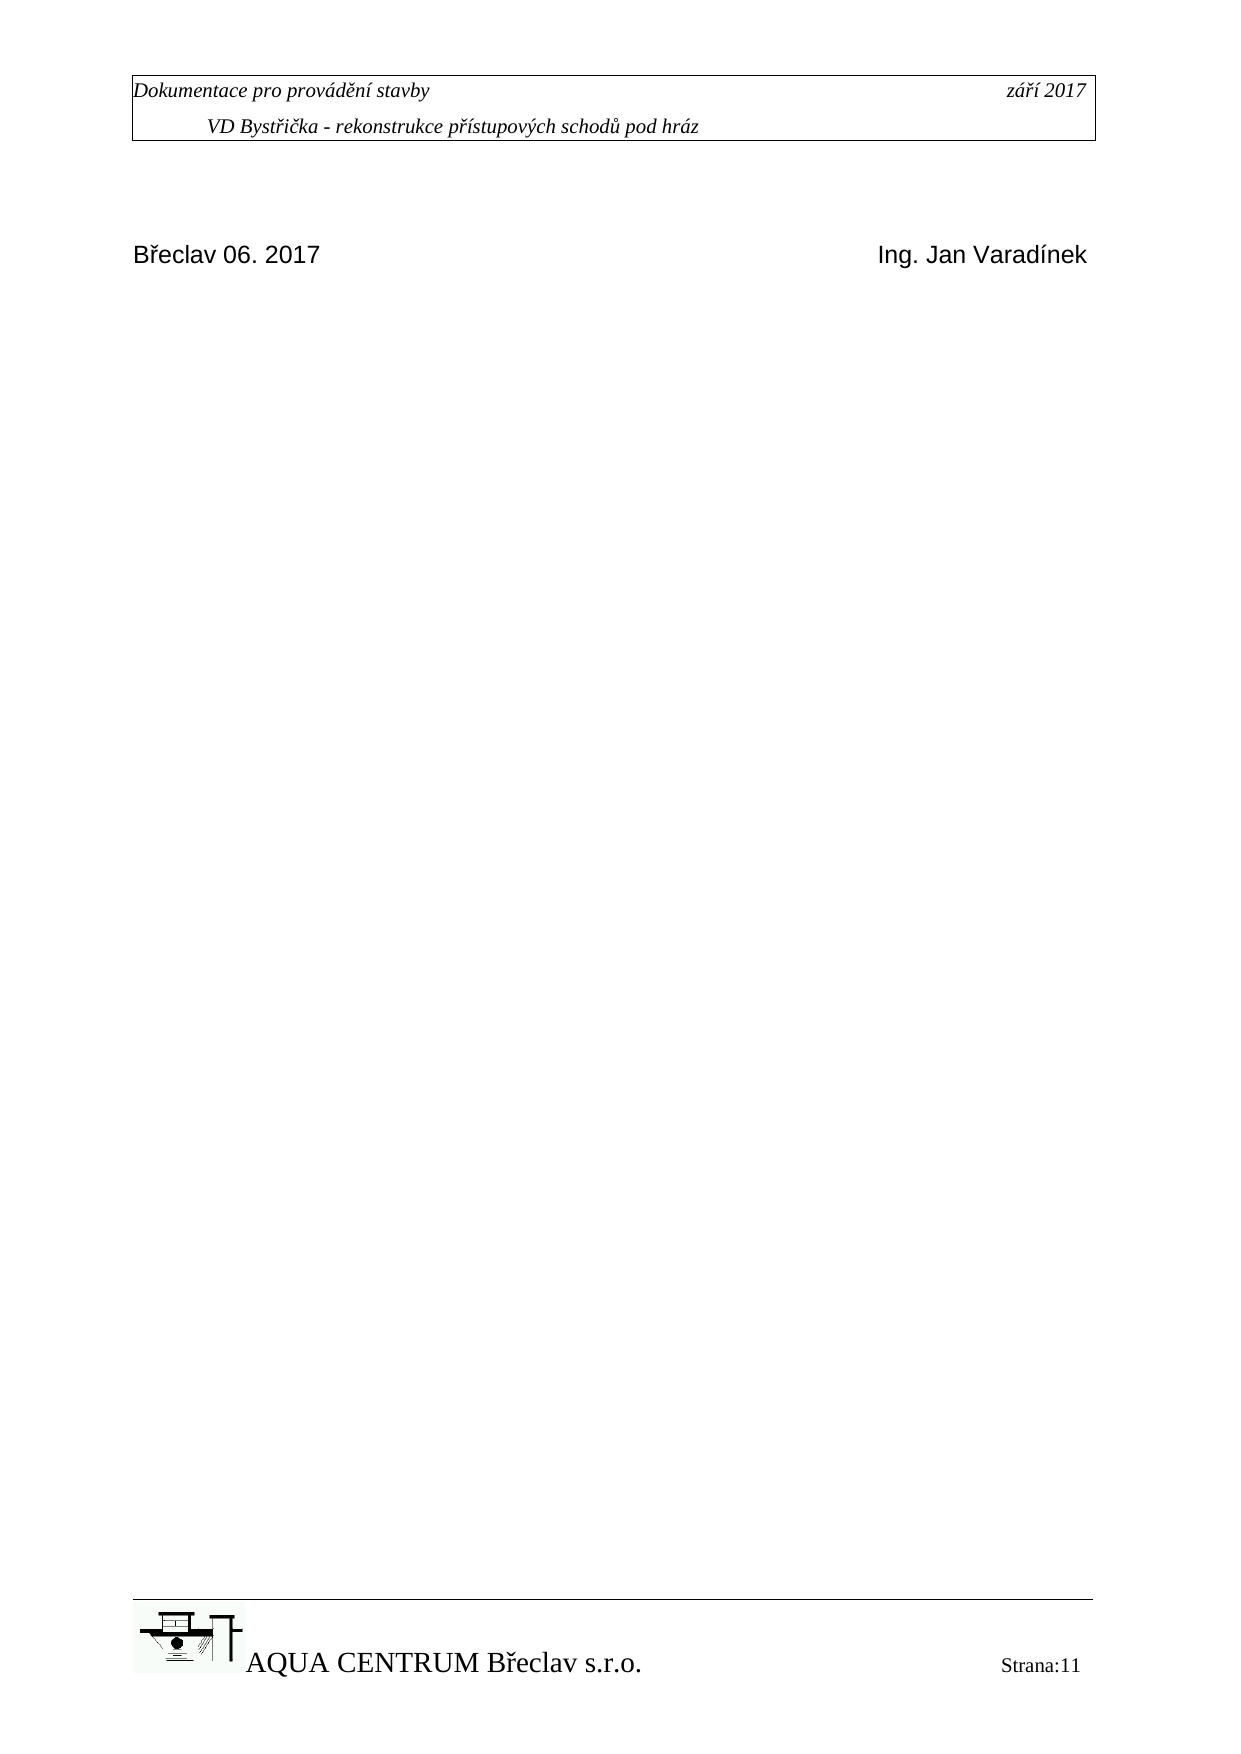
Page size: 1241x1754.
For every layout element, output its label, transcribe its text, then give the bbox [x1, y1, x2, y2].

subtitle Břeclav 06. 2017 Ing. Jan Varadínek [133, 239, 1093, 268]
picture [132, 1602, 246, 1673]
